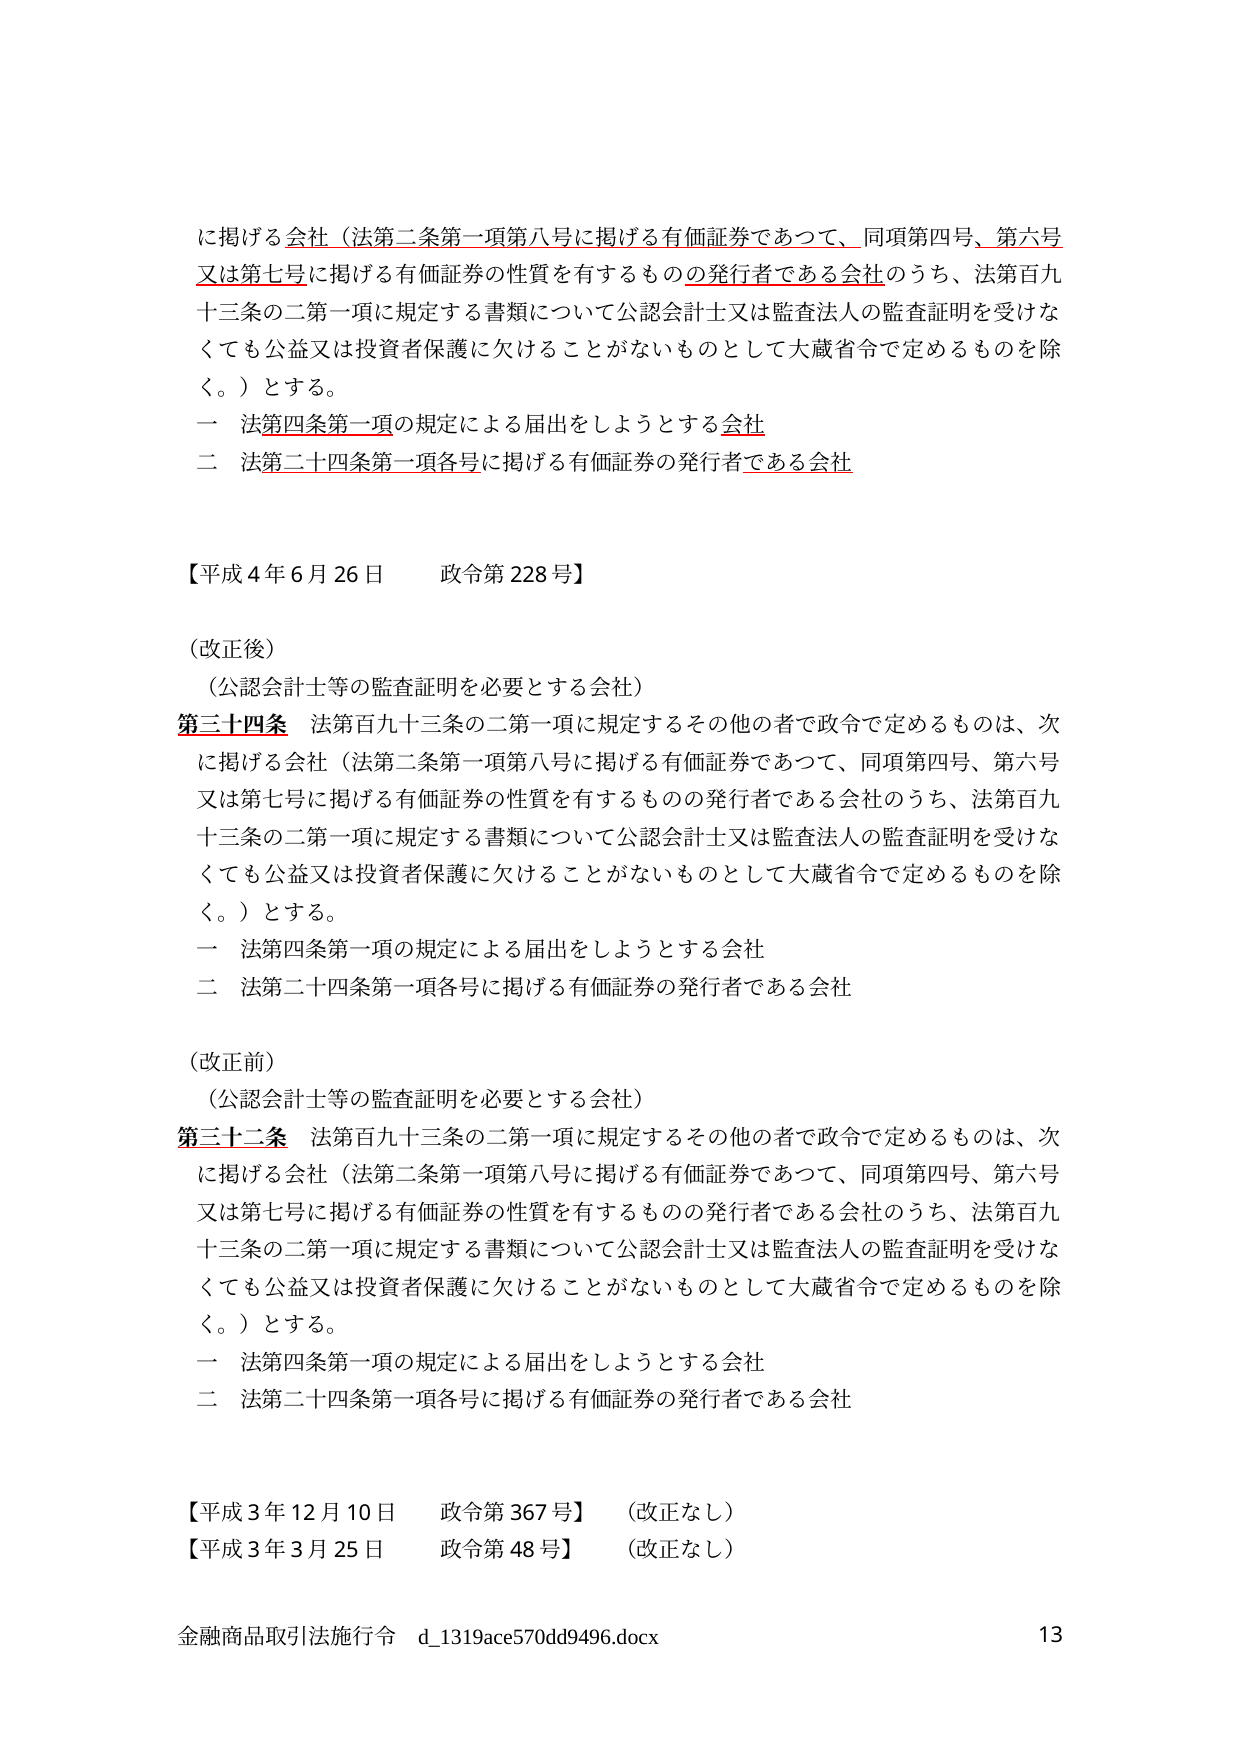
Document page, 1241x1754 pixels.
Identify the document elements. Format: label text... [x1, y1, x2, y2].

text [177, 1117, 1063, 1342]
text 二 法第二十四条第一項各号に掲げる有価証券の発行者である会社 [196, 967, 1063, 1004]
text （改正後） [177, 629, 1063, 667]
text 二 法第二十四条第一項各号に掲げる有価証券の発行者である会社 [196, 1379, 1063, 1417]
text 【平成3年3月25日 政令第48号】 （改正なし） [177, 1529, 1063, 1567]
text 二 法第二十四条第一項各号に掲げる有価証券の発行者である会社 [196, 442, 1063, 479]
text 【平成3年12月10日 政令第367号】 （改正なし） [177, 1492, 1063, 1529]
text 【平成4年6月26日 政令第228号】 [177, 554, 1063, 592]
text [177, 217, 1063, 404]
text 一 法第四条第一項の規定による届出をしようとする会社 [196, 1342, 1063, 1379]
text （改正前） [177, 1042, 1063, 1079]
text 一 法第四条第一項の規定による届出をしようとする会社 [196, 404, 1063, 442]
text 一 法第四条第一項の規定による届出をしようとする会社 [196, 929, 1063, 967]
text （公認会計士等の監査証明を必要とする会社） [196, 667, 1063, 704]
text （公認会計士等の監査証明を必要とする会社） [196, 1079, 1063, 1117]
